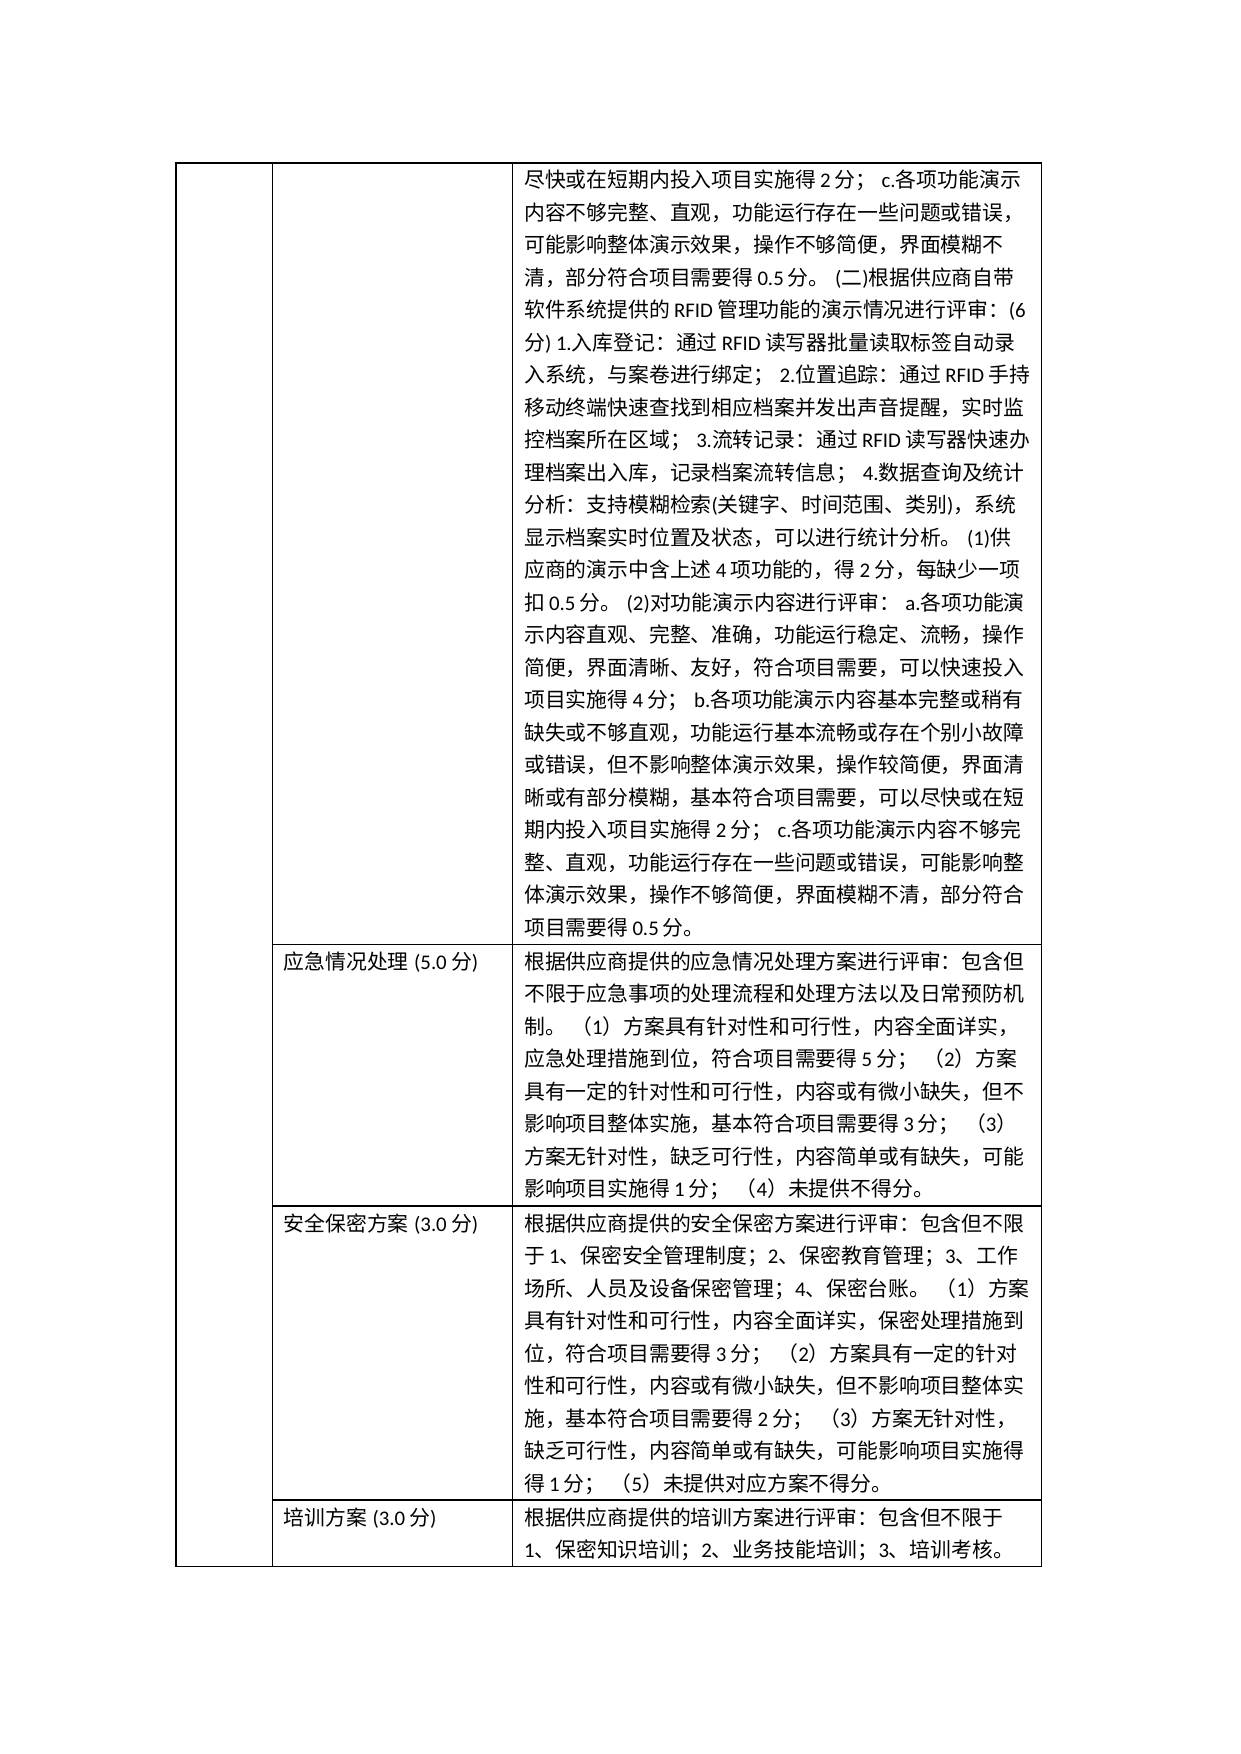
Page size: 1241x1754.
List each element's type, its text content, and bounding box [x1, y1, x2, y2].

table_cell 培训方案 (3.0分) [273, 1501, 512, 1566]
table_cell 应急情况处理 (5.0分) [273, 945, 512, 1205]
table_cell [273, 164, 512, 943]
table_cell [513, 164, 1041, 943]
table_cell 安全保密方案 (3.0分) [273, 1207, 512, 1499]
table_cell 根据供应商提供的安全保密方案进行评审：包含但不限于1、保密安全管理制度；2、保密教育管理；3、工作场所、人员及设备保密管理；4、保密台账。 （1）方案具有针对性和可行性，内容全面详实，保密处理措施到位，符合项目需要得3分； （2）方案具有一定的针对性和可行性，内容或有微小缺失，但不影响项目整体实施，基本符合项目需要得2分； （3）方案无针对性，缺乏可行性，内容简单或有缺失，可能影响项目实施得得1分； （5）未提供对应方案不得分。 [513, 1207, 1041, 1499]
table_cell 根据供应商提供的应急情况处理方案进行评审：包含但不限于应急事项的处理流程和处理方法以及日常预防机制。 （1）方案具有针对性和可行性，内容全面详实，应急处理措施到位，符合项目需要得5分； （2）方案具有一定的针对性和可行性，内容或有微小缺失，但不影响项目整体实施，基本符合项目需要得3分； （3）方案无针对性，缺乏可行性，内容简单或有缺失，可能影响项目实施得1分； （4）未提供不得分。 [513, 945, 1041, 1205]
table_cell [513, 1501, 1041, 1566]
